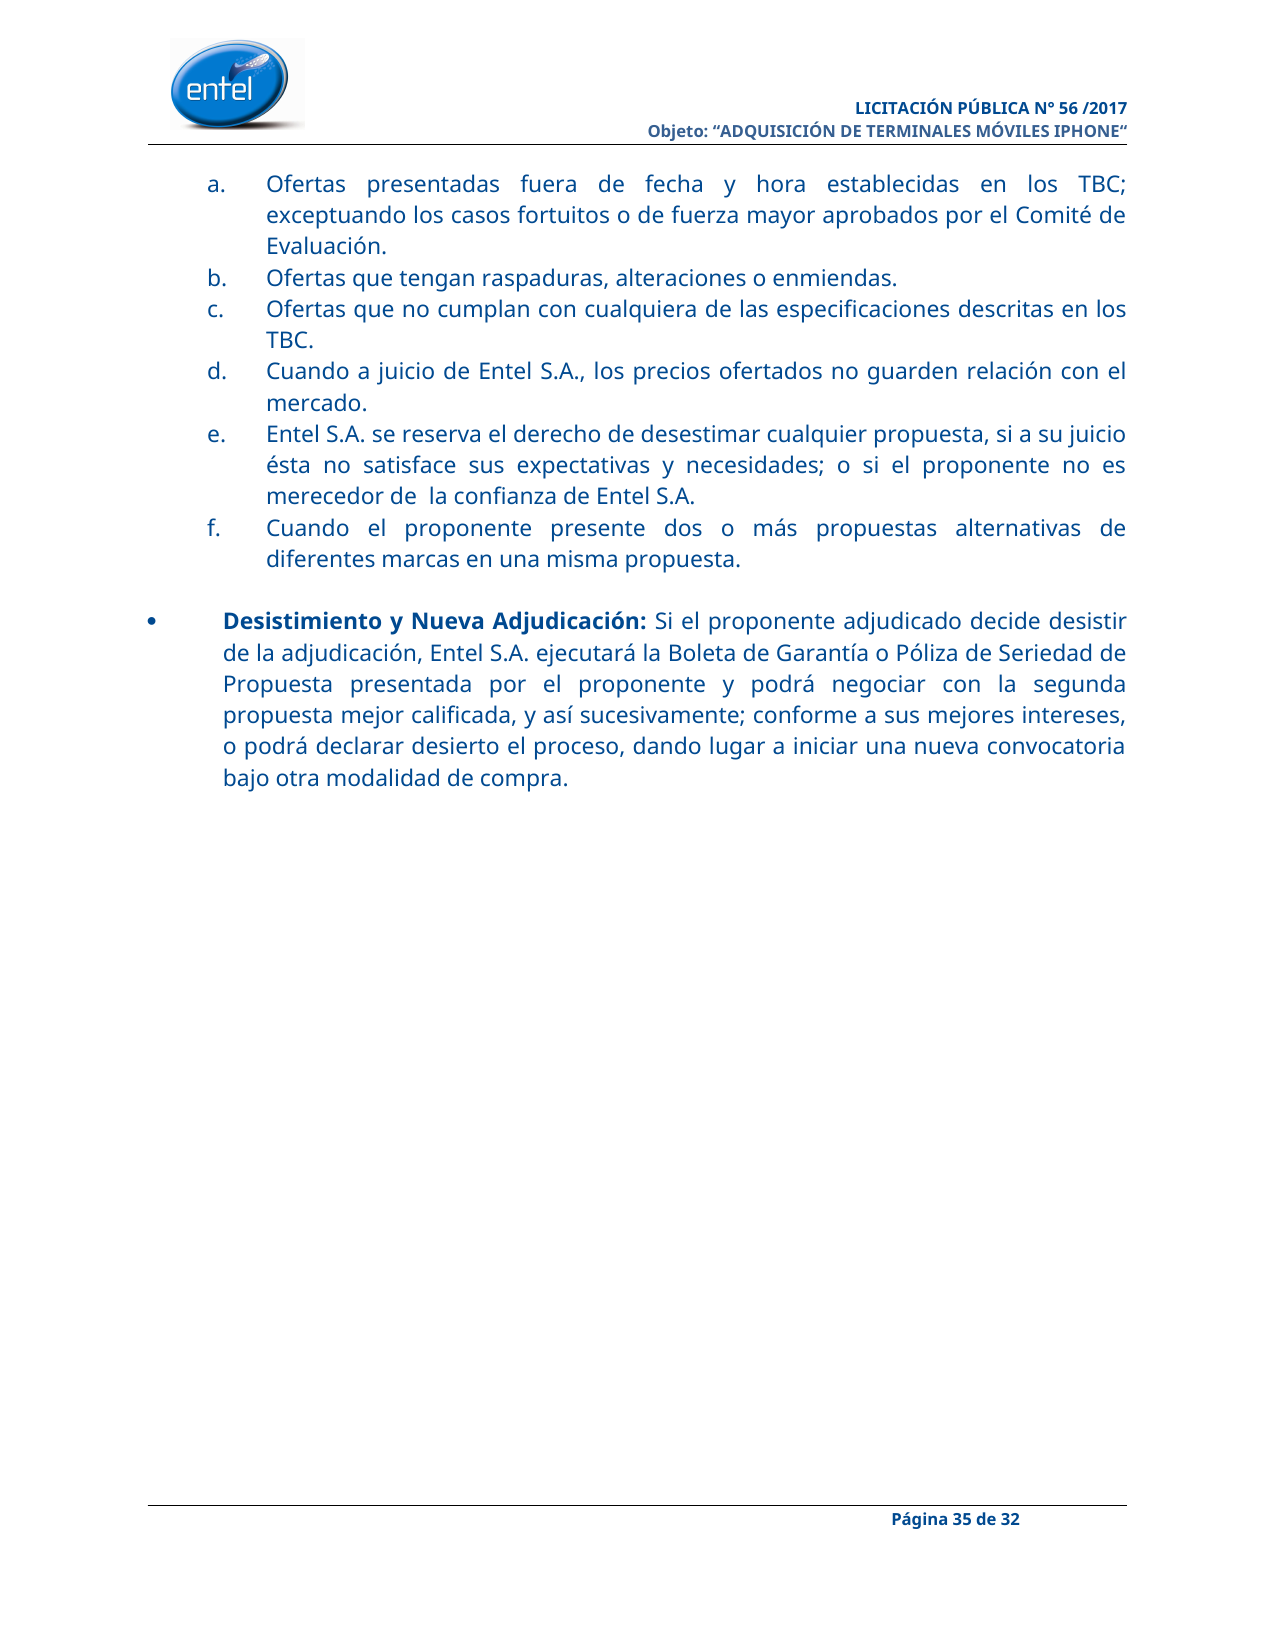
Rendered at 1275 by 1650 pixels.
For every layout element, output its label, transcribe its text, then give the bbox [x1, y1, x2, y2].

list Entel S.A. se reserva el derecho de desestimar cualquier propuesta, si a su juicio ésta no satisface sus expectativas y necesidades; o si el proponente no es merecedor de la confianza de Entel S.A. [207, 418, 1127, 512]
list Ofertas que no cumplan con cualquiera de las especificaciones descritas en los TBC. [207, 293, 1127, 355]
list Ofertas que tengan raspaduras, alteraciones o enmiendas. [207, 262, 1127, 293]
list Ofertas presentadas fuera de fecha y hora establecidas en los TBC; exceptuando los casos fortuitos o de fuerza mayor aprobados por el Comité de Evaluación. [207, 168, 1127, 262]
list Cuando a juicio de Entel S.A., los precios ofertados no guarden relación con el mercado. [207, 355, 1127, 418]
list Desistimiento y Nueva Adjudicación: Si el proponente adjudicado decide desistir de la adjudicación, Entel S.A. ejecutará la Boleta de Garantía o Póliza de Seriedad de Propuesta presentada por el proponente y podrá negociar con la segunda propuesta mejor calificada, y así sucesivamente; conforme a sus mejores intereses, o podrá declarar desierto el proceso, dando lugar a iniciar una nueva convocatoria bajo otra modalidad de compra. [148, 605, 1127, 793]
picture [170, 38, 305, 130]
list Cuando el proponente presente dos o más propuestas alternativas de diferentes marcas en una misma propuesta. [207, 512, 1127, 574]
